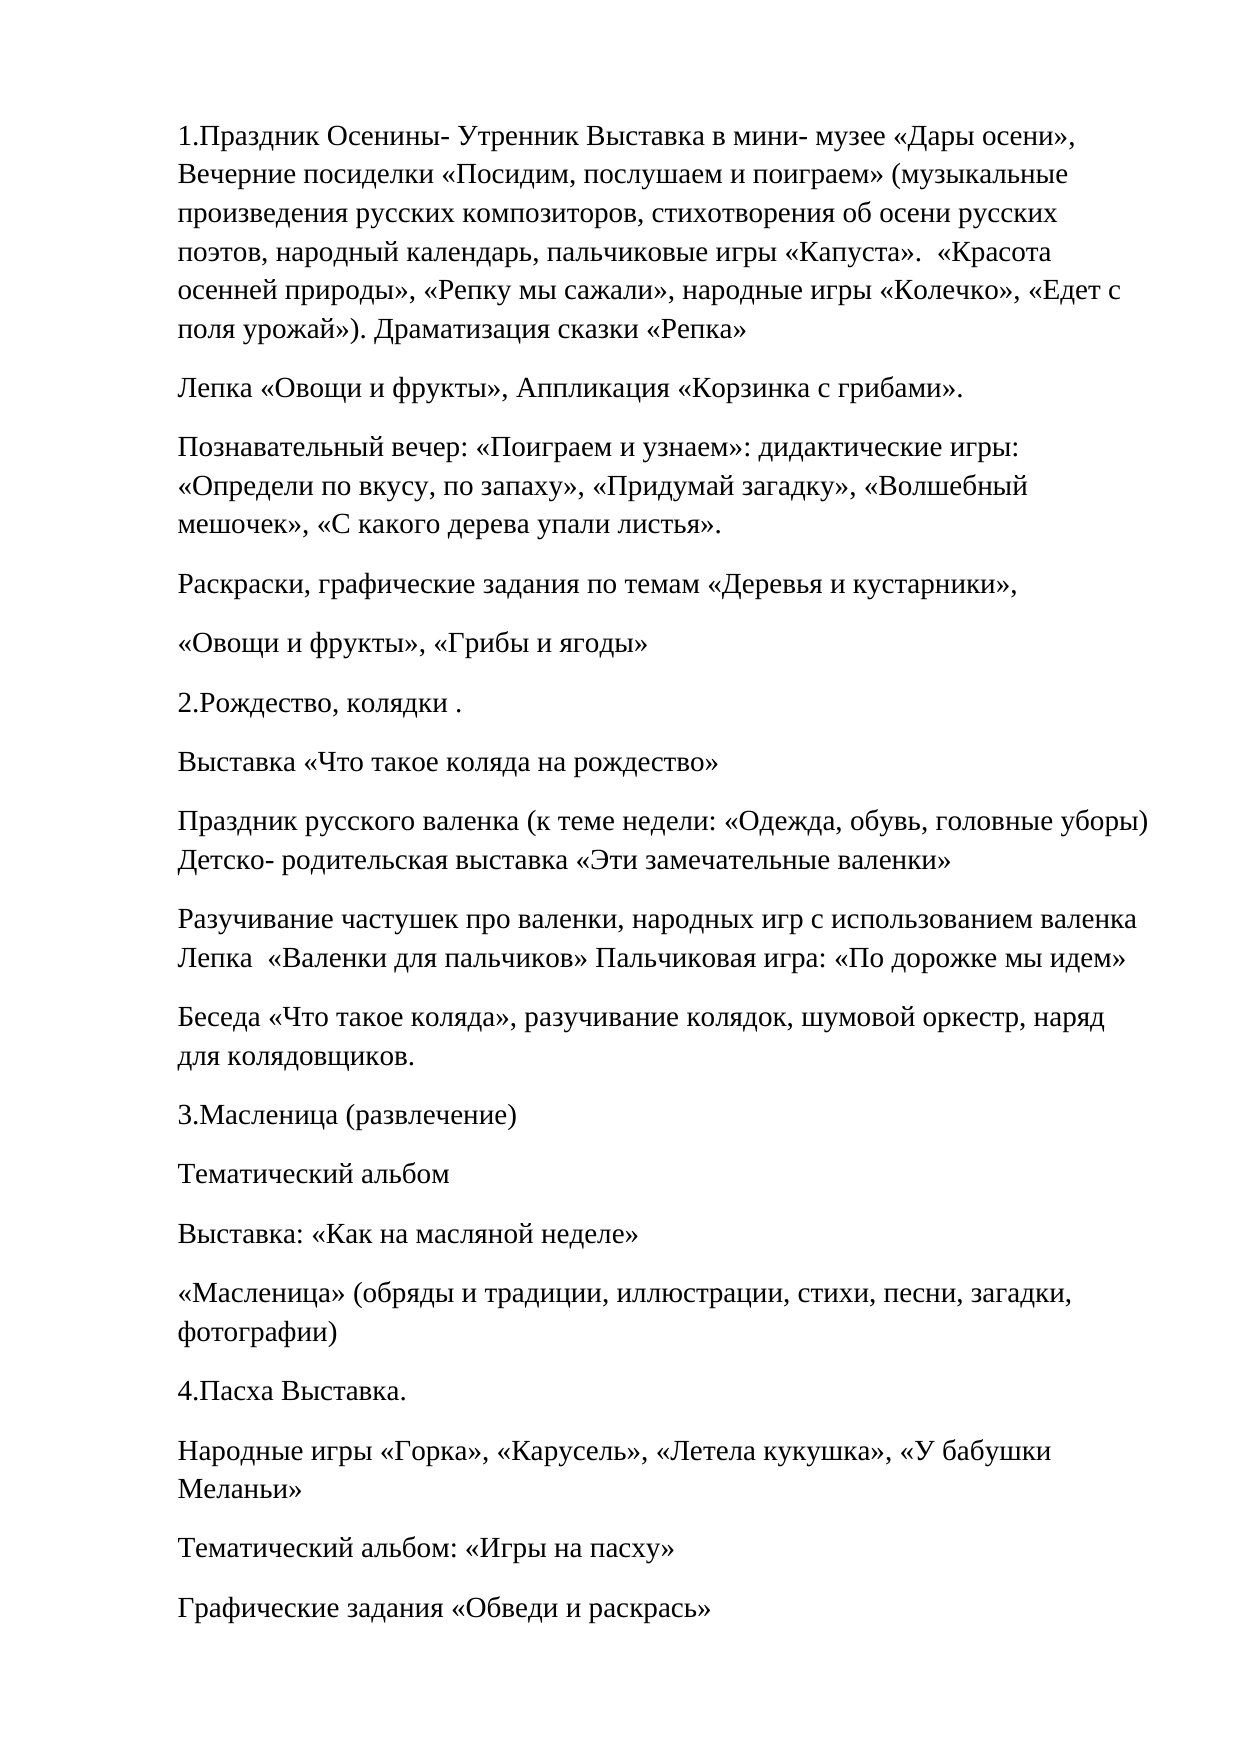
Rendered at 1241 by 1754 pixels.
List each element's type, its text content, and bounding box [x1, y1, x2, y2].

text Раскраски, графические задания по темам «Деревья и кустарники», [177, 566, 1152, 599]
text Тематический альбом [177, 1157, 1152, 1190]
text Познавательный вечер: «Поиграем и узнаем»: дидактические игры: «Определи по вкусу, по запаху», «Придумай загадку», «Волшебный мешочек», «С какого дерева упали листья». [177, 429, 1152, 540]
text Разучивание частушек про валенки, народных игр с использованием валенка Лепка «Валенки для пальчиков» Пальчиковая игра: «По дорожке мы идем» [177, 901, 1152, 973]
text Графические задания «Обведи и раскрась» [177, 1590, 1152, 1623]
text Праздник русского валенка (к теме недели: «Одежда, обувь, головные уборы) Детско- родительская выставка «Эти замечательные валенки» [177, 803, 1152, 876]
text Выставка «Что такое коляда на рождество» [177, 744, 1152, 778]
text Беседа «Что такое коляда», разучивание колядок, шумовой оркестр, наряд для колядовщиков. [177, 999, 1152, 1071]
text 4.Пасха Выставка. [177, 1373, 1152, 1407]
text «Овощи и фрукты», «Грибы и ягоды» [177, 625, 1152, 659]
text «Масленица» (обряды и традиции, иллюстрации, стихи, песни, загадки, фотографии) [177, 1275, 1152, 1347]
text Тематический альбом: «Игры на пасху» [177, 1531, 1152, 1564]
text Народные игры «Горка», «Карусель», «Летела кукушка», «У бабушки Меланьи» [177, 1433, 1152, 1505]
text 3.Масленица (развлечение) [177, 1097, 1152, 1131]
text Выставка: «Как на масляной неделе» [177, 1216, 1152, 1249]
text 2.Рождество, колядки . [177, 685, 1152, 718]
text Лепка «Овощи и фрукты», Аппликация «Корзинка с грибами». [177, 370, 1152, 404]
text 1.Праздник Осенины- Утренник Выставка в мини- музее «Дары осени», Вечерние посиделки «Посидим, послушаем и поиграем» (музыкальные произведения русских композиторов, стихотворения об осени русских поэтов, народный календарь, пальчиковые игры «Капуста». «Красота осенней природы», «Репку мы сажали», народные игры «Колечко», «Едет с поля урожай»). Драматизация сказки «Репка» [177, 118, 1152, 344]
